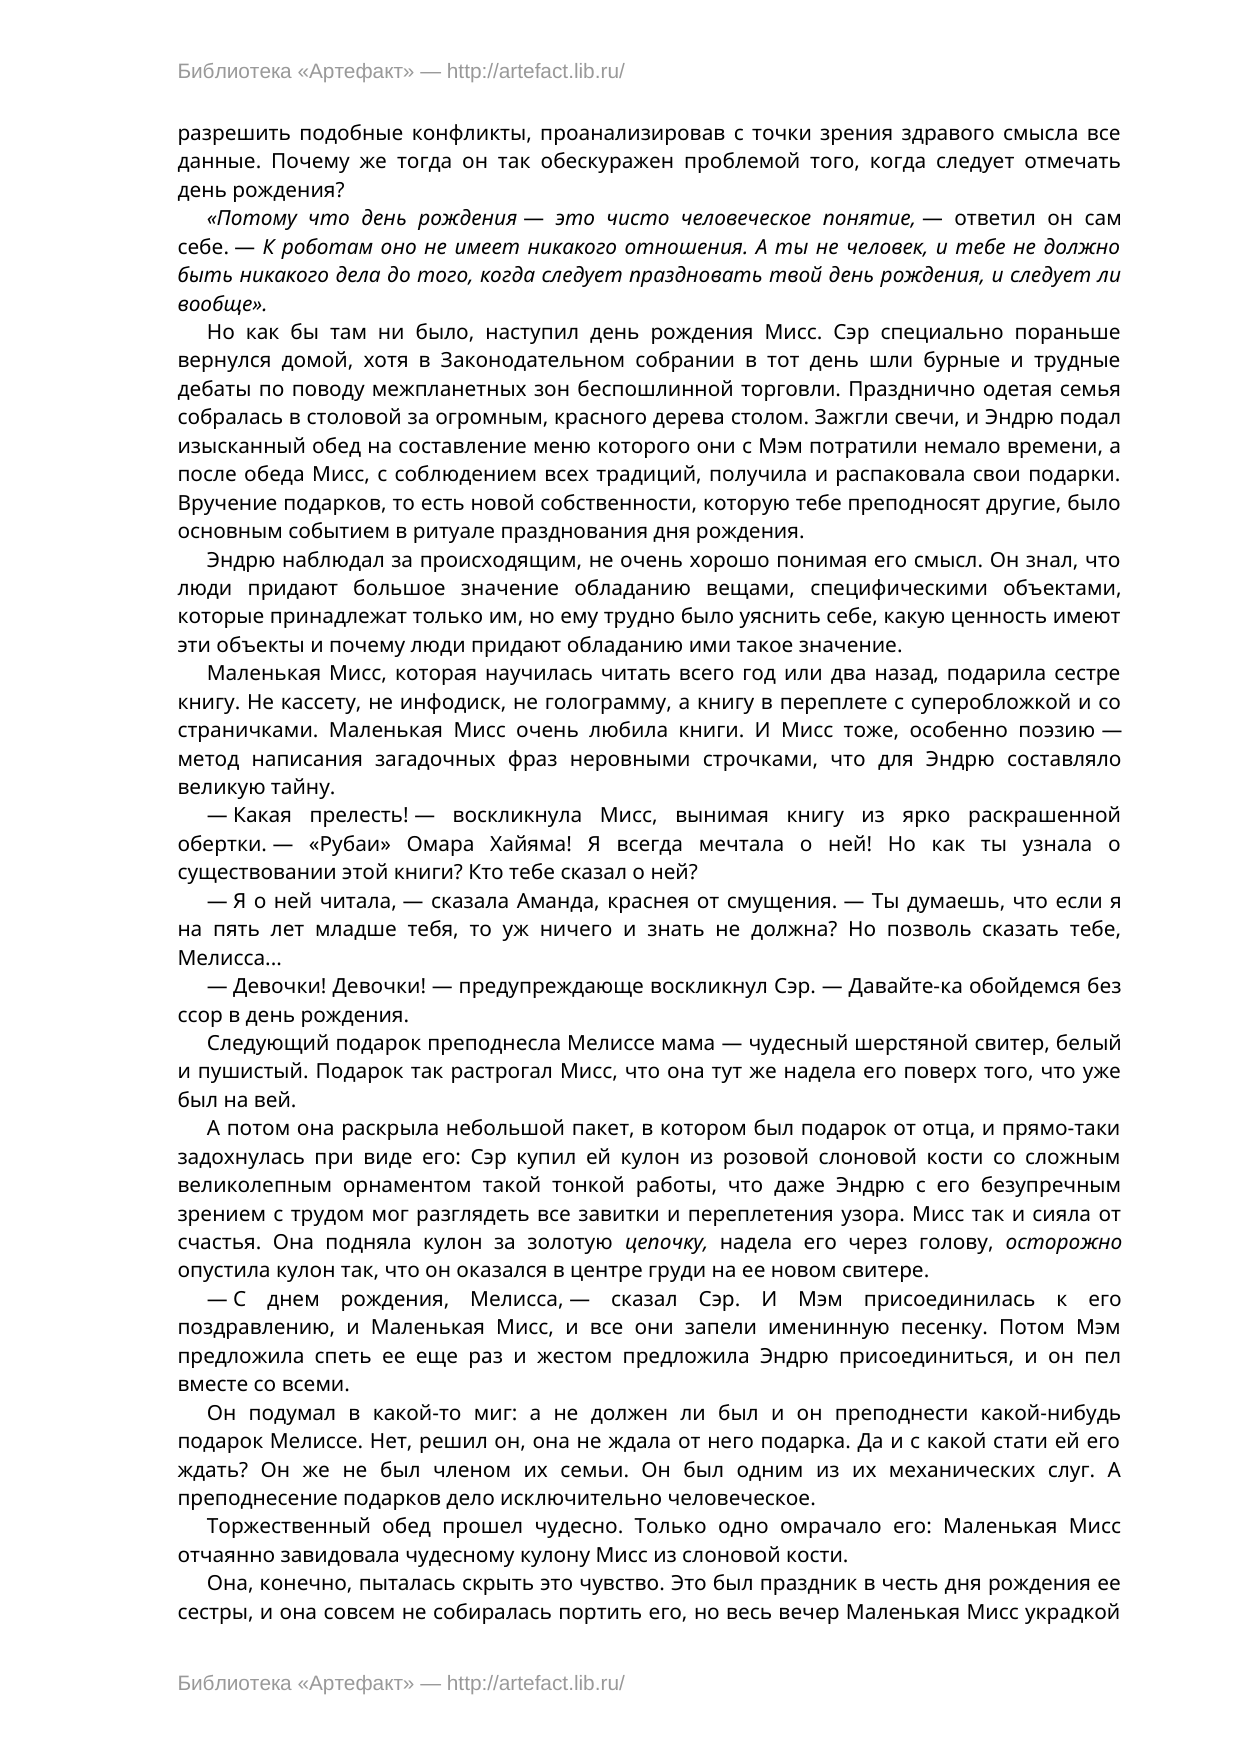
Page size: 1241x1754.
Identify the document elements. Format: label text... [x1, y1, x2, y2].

text Но как бы там ни было, наступил день рождения Мисс. Сэр специально пораньше вернулся домой, хотя в Законодательном собрании в тот день шли бурные и трудные дебаты по поводу межпланетных зон беспошлинной торговли. Празднично одетая семья собралась в столовой за огромным, красного дерева столом. Зажгли свечи, и Эндрю подал изысканный обед на составление меню которого они с Мэм потратили немало времени, а после обеда Мисс, с соблюдением всех традиций, получила и распаковала свои подарки. Вручение подарков, то есть новой собственности, которую тебе преподносят другие, было основным событием в ритуале празднования дня рождения. [177, 317, 1122, 545]
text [177, 1568, 1122, 1625]
text — С днем рождения, Мелисса, — сказал Сэр. И Мэм присоединилась к его поздравлению, и Маленькая Мисс, и все они запели именинную песенку. Потом Мэм предложила спеть ее еще раз и жестом предложила Эндрю присоединиться, и он пел вместе со всеми. [177, 1284, 1122, 1398]
text — Я о ней читала, — сказала Аманда, краснея от смущения. — Ты думаешь, что если я на пять лет младше тебя, то уж ничего и знать не должна? Но позволь сказать тебе, Мелисса... [177, 886, 1122, 971]
text — Какая прелесть! — воскликнула Мисс, вынимая книгу из ярко раскрашенной обертки. — «Рубаи» Омара Хайяма! Я всегда мечтала о ней! Но как ты узнала о существовании этой книги? Кто тебе сказал о ней? [177, 801, 1122, 886]
text Он подумал в какой-то миг: а не должен ли был и он преподнести какой-нибудь подарок Мелиссе. Нет, решил он, она не ждала от него подарка. Да и с какой стати ей его ждать? Он же не был членом их семьи. Он был одним из их механических слуг. А преподнесение подарков дело исключительно человеческое. [177, 1398, 1122, 1512]
text Маленькая Мисс, которая научилась читать всего год или два назад, подарила сестре книгу. Не кассету, не инфодиск, не голограмму, а книгу в переплете с суперобложкой и со страничками. Маленькая Мисс очень любила книги. И Мисс тоже, особенно поэзию — метод написания загадочных фраз неровными строчками, что для Эндрю составляло великую тайну. [177, 658, 1122, 801]
text А потом она раскрыла небольшой пакет, в котором был подарок от отца, и прямо-таки задохнулась при виде его: Сэр купил ей кулон из розовой слоновой кости со сложным великолепным орнаментом такой тонкой работы, что даже Эндрю с его безупречным зрением с трудом мог разглядеть все завитки и переплетения узора. Мисс так и сияла от счастья. Она подняла кулон за золотую цепочку, надела его через голову, осторожно опустила кулон так, что он оказался в центре груди на ее новом свитере. [177, 1113, 1122, 1284]
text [177, 118, 1122, 203]
text — Девочки! Девочки! — предупреждающе воскликнул Сэр. — Давайте-ка обойдемся без ссор в день рождения. [177, 971, 1122, 1028]
text Эндрю наблюдал за происходящим, не очень хорошо понимая его смысл. Он знал, что люди придают большое значение обладанию вещами, специфическими объектами, которые принадлежат только им, но ему трудно было уяснить себе, какую ценность имеют эти объекты и почему люди придают обладанию ими такое значение. [177, 545, 1122, 658]
text «Потому что день рождения — это чисто человеческое понятие, — ответил он сам себе. — К роботам оно не имеет никакого отношения. А ты не человек, и тебе не должно быть никакого дела до того, когда следует праздновать твой день рождения, и следует ли вообще». [177, 203, 1122, 317]
text Следующий подарок преподнесла Мелиссе мама — чудесный шерстяной свитер, белый и пушистый. Подарок так растрогал Мисс, что она тут же надела его поверх того, что уже был на вей. [177, 1028, 1122, 1113]
text Торжественный обед прошел чудесно. Только одно омрачало его: Маленькая Мисс отчаянно завидовала чудесному кулону Мисс из слоновой кости. [177, 1512, 1122, 1568]
